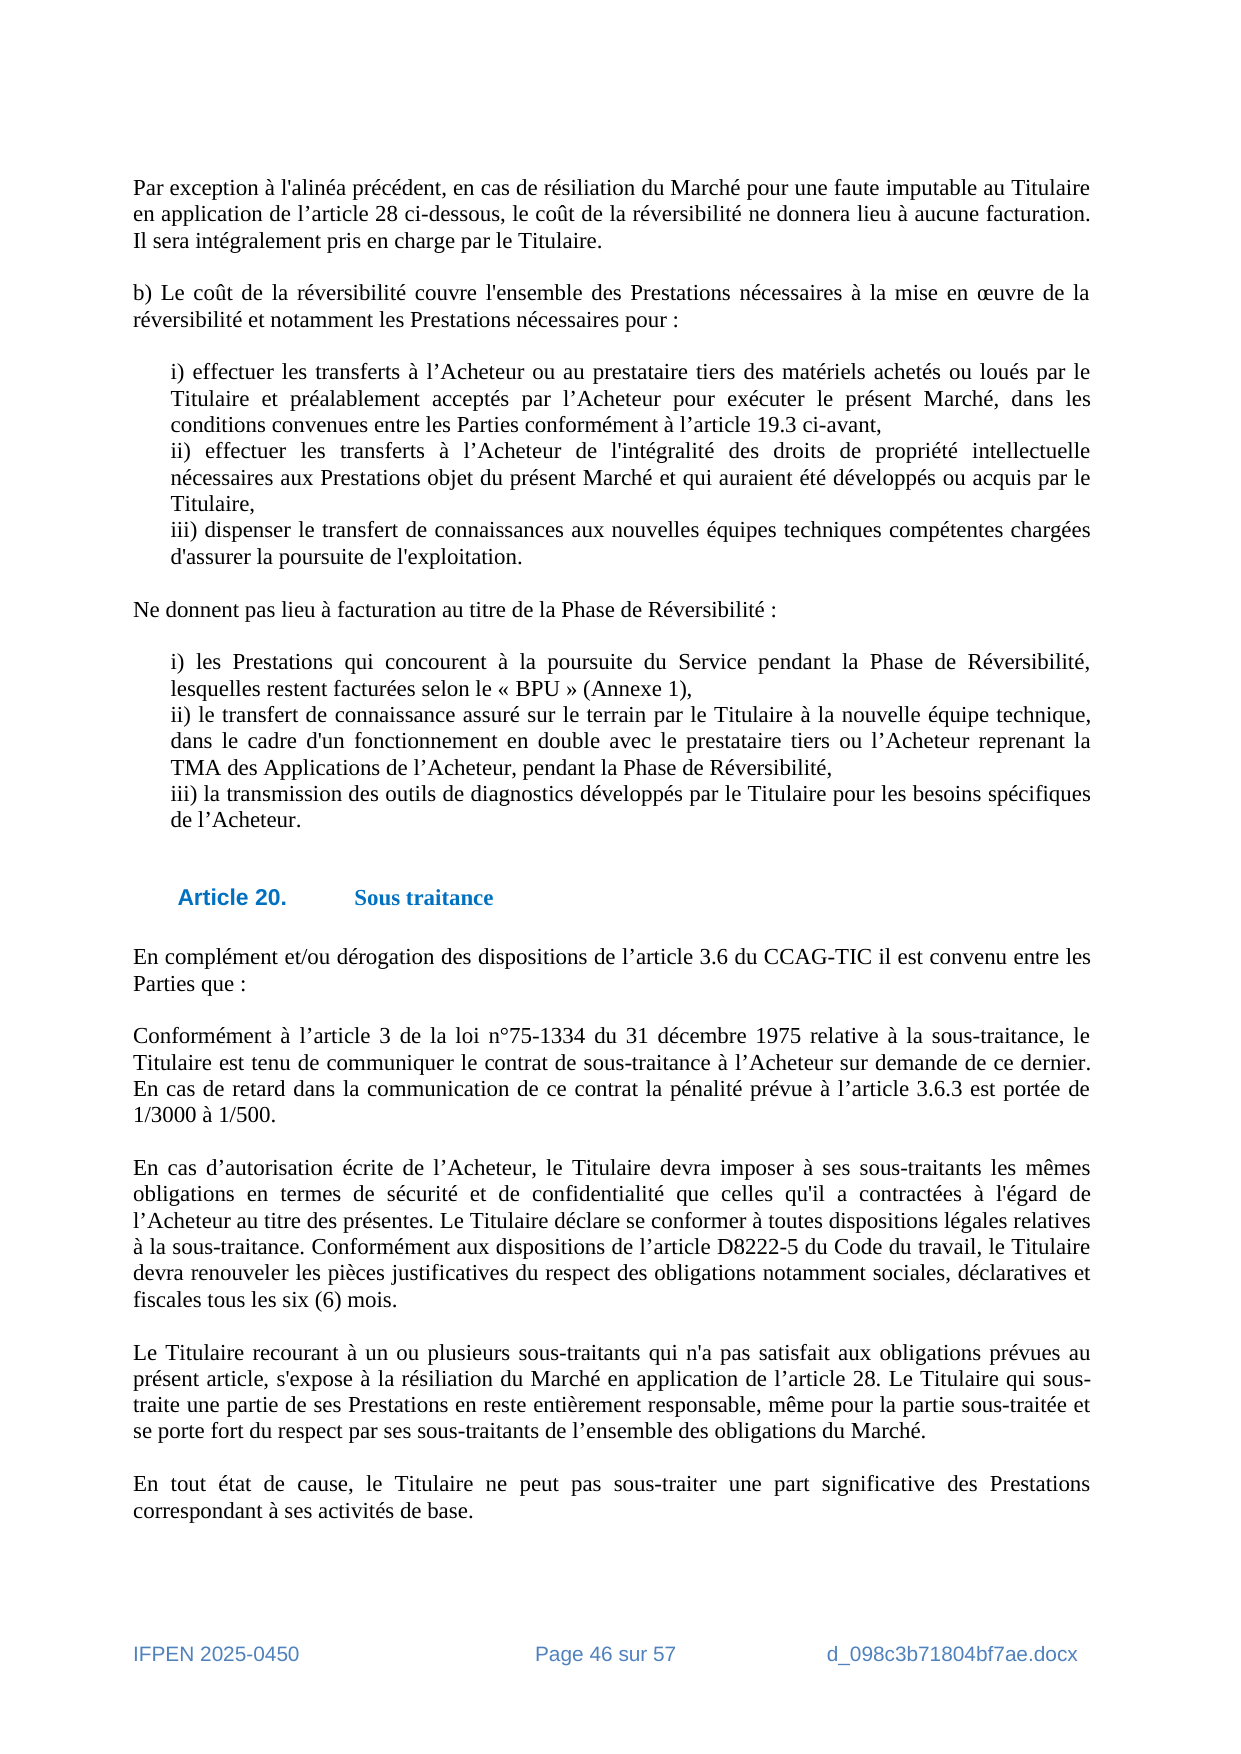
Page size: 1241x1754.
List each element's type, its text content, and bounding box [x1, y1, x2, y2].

text iii) la transmission des outils de diagnostics développés par le Titulaire pour les besoins spécifiques de l’Acheteur. [170, 780, 1093, 833]
text i) les Prestations qui concourent à la poursuite du Service pendant la Phase de Réversibilité, lesquelles restent facturées selon le « BPU » (Annexe 1), [170, 648, 1093, 701]
text ii) le transfert de connaissance assuré sur le terrain par le Titulaire à la nouvelle équipe technique, dans le cadre d'un fonctionnement en double avec le prestataire tiers ou l’Acheteur reprenant la TMA des Applications de l’Acheteur, pendant la Phase de Réversibilité, [170, 701, 1093, 780]
text Ne donnent pas lieu à facturation au titre de la Phase de Réversibilité : [133, 596, 1093, 622]
text Le Titulaire recourant à un ou plusieurs sous-traitants qui n'a pas satisfait aux obligations prévues au présent article, s'expose à la résiliation du Marché en application de l’article 28. Le Titulaire qui sous-traite une partie de ses Prestations en reste entièrement responsable, même pour la partie sous-traitée et se porte fort du respect par ses sous-traitants de l’ensemble des obligations du Marché. [133, 1338, 1093, 1444]
text Par exception à l'alinéa précédent, en cas de résiliation du Marché pour une faute imputable au Titulaire en application de l’article 28 ci-dessous, le coût de la réversibilité ne donnera lieu à aucune facturation. Il sera intégralement pris en charge par le Titulaire. [133, 174, 1093, 253]
text b) Le coût de la réversibilité couvre l'ensemble des Prestations nécessaires à la mise en œuvre de la réversibilité et notamment les Prestations nécessaires pour : [133, 279, 1093, 332]
subtitle Sous traitance [177, 884, 1093, 911]
text i) effectuer les transferts à l’Acheteur ou au prestataire tiers des matériels achetés ou loués par le Titulaire et préalablement acceptés par l’Acheteur pour exécuter le présent Marché, dans les conditions convenues entre les Parties conformément à l’article 19.3 ci-avant, [170, 358, 1093, 437]
text iii) dispenser le transfert de connaissances aux nouvelles équipes techniques compétentes chargées d'assurer la poursuite de l'exploitation. [170, 517, 1093, 569]
text En tout état de cause, le Titulaire ne peut pas sous-traiter une part significative des Prestations correspondant à ses activités de base. [133, 1470, 1093, 1523]
text En complément et/ou dérogation des dispositions de l’article 3.6 du CCAG-TIC il est convenu entre les Parties que : [133, 943, 1093, 996]
text ii) effectuer les transferts à l’Acheteur de l'intégralité des droits de propriété intellectuelle nécessaires aux Prestations objet du présent Marché et qui auraient été développés ou acquis par le Titulaire, [170, 437, 1093, 517]
text Conformément à l’article 3 de la loi n°75-1334 du 31 décembre 1975 relative à la sous-traitance, le Titulaire est tenu de communiquer le contrat de sous-traitance à l’Acheteur sur demande de ce dernier. En cas de retard dans la communication de ce contrat la pénalité prévue à l’article 3.6.3 est portée de 1/3000 à 1/500. [133, 1022, 1093, 1128]
text En cas d’autorisation écrite de l’Acheteur, le Titulaire devra imposer à ses sous-traitants les mêmes obligations en termes de sécurité et de confidentialité que celles qu'il a contractées à l'égard de l’Acheteur au titre des présentes. Le Titulaire déclare se conformer à toutes dispositions légales relatives à la sous-traitance. Conformément aux dispositions de l’article D8222-5 du Code du travail, le Titulaire devra renouveler les pièces justificatives du respect des obligations notamment sociales, déclaratives et fiscales tous les six (6) mois. [133, 1154, 1093, 1312]
